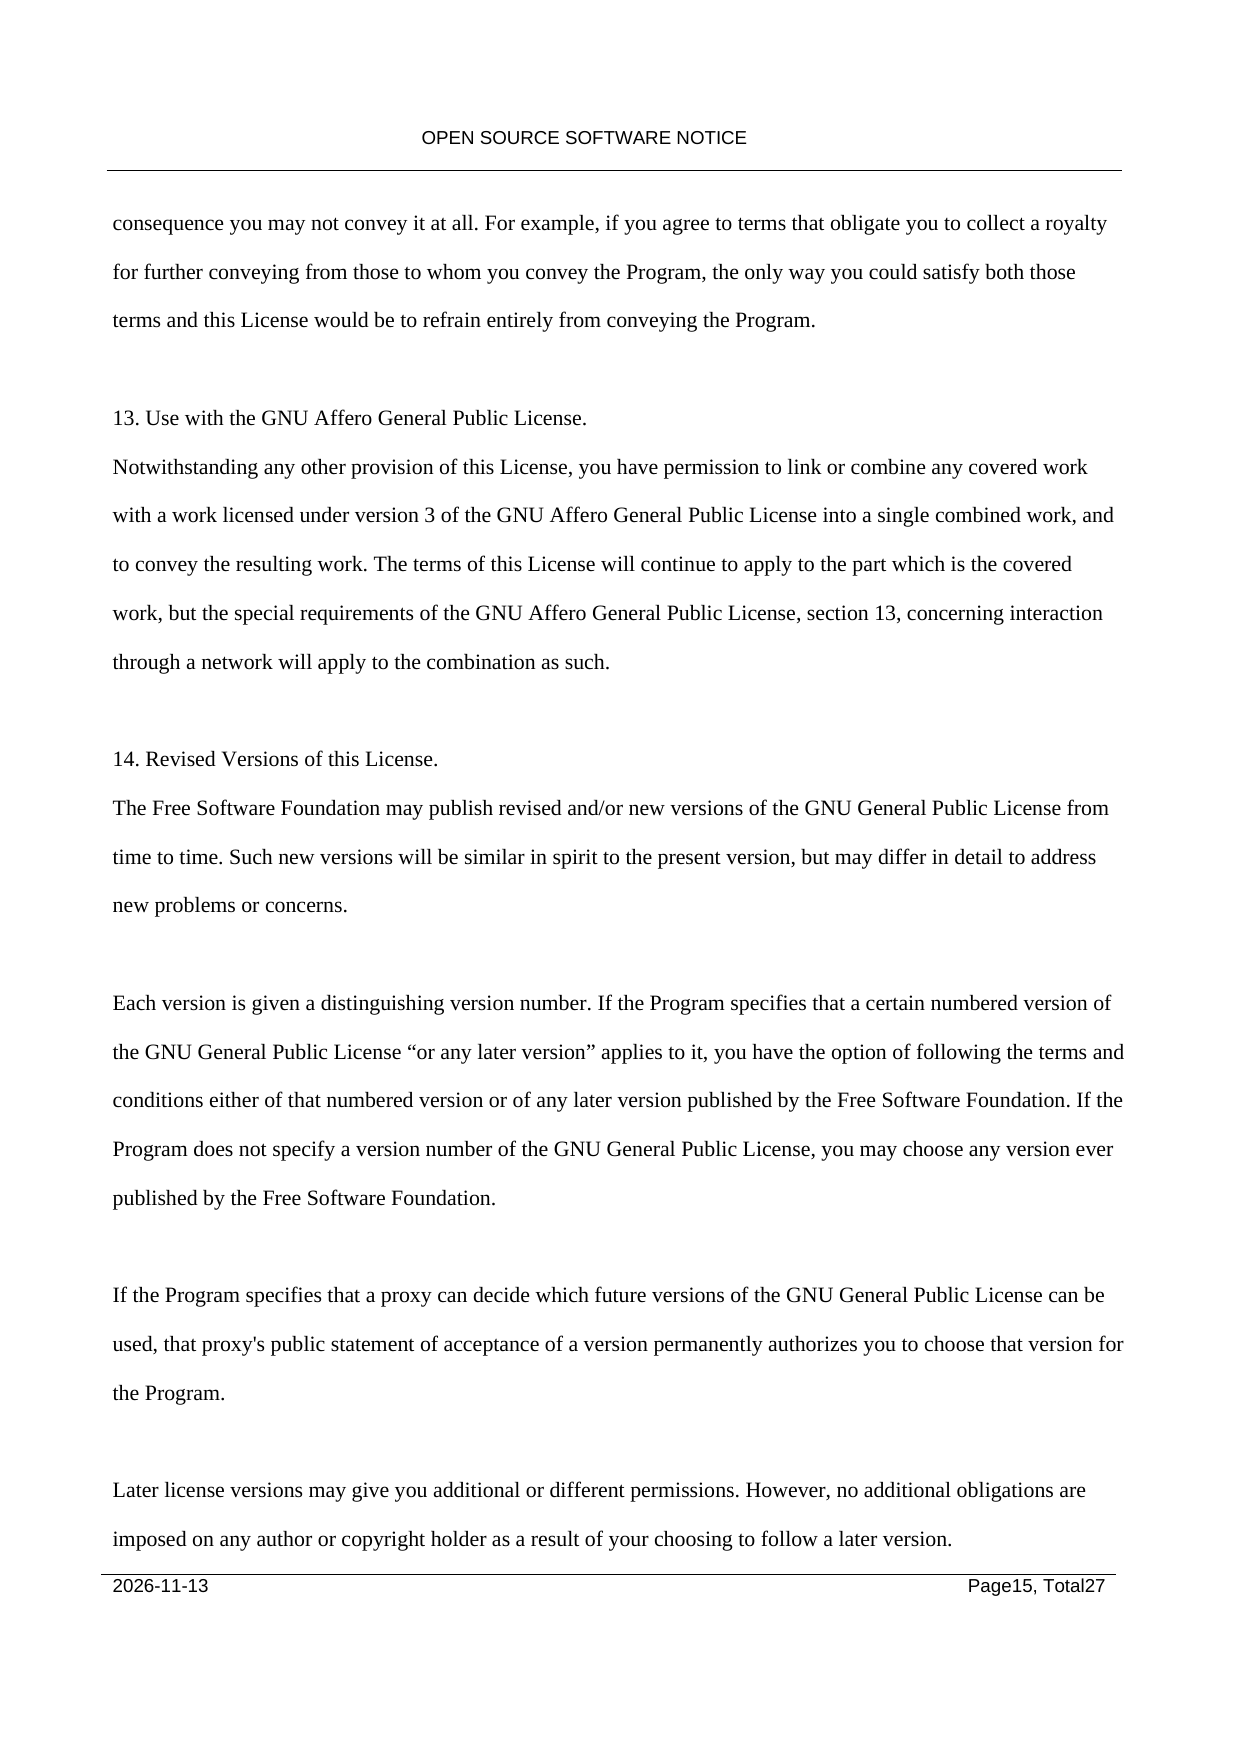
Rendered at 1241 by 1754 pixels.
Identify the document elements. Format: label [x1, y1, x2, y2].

text [112, 206, 1128, 1555]
